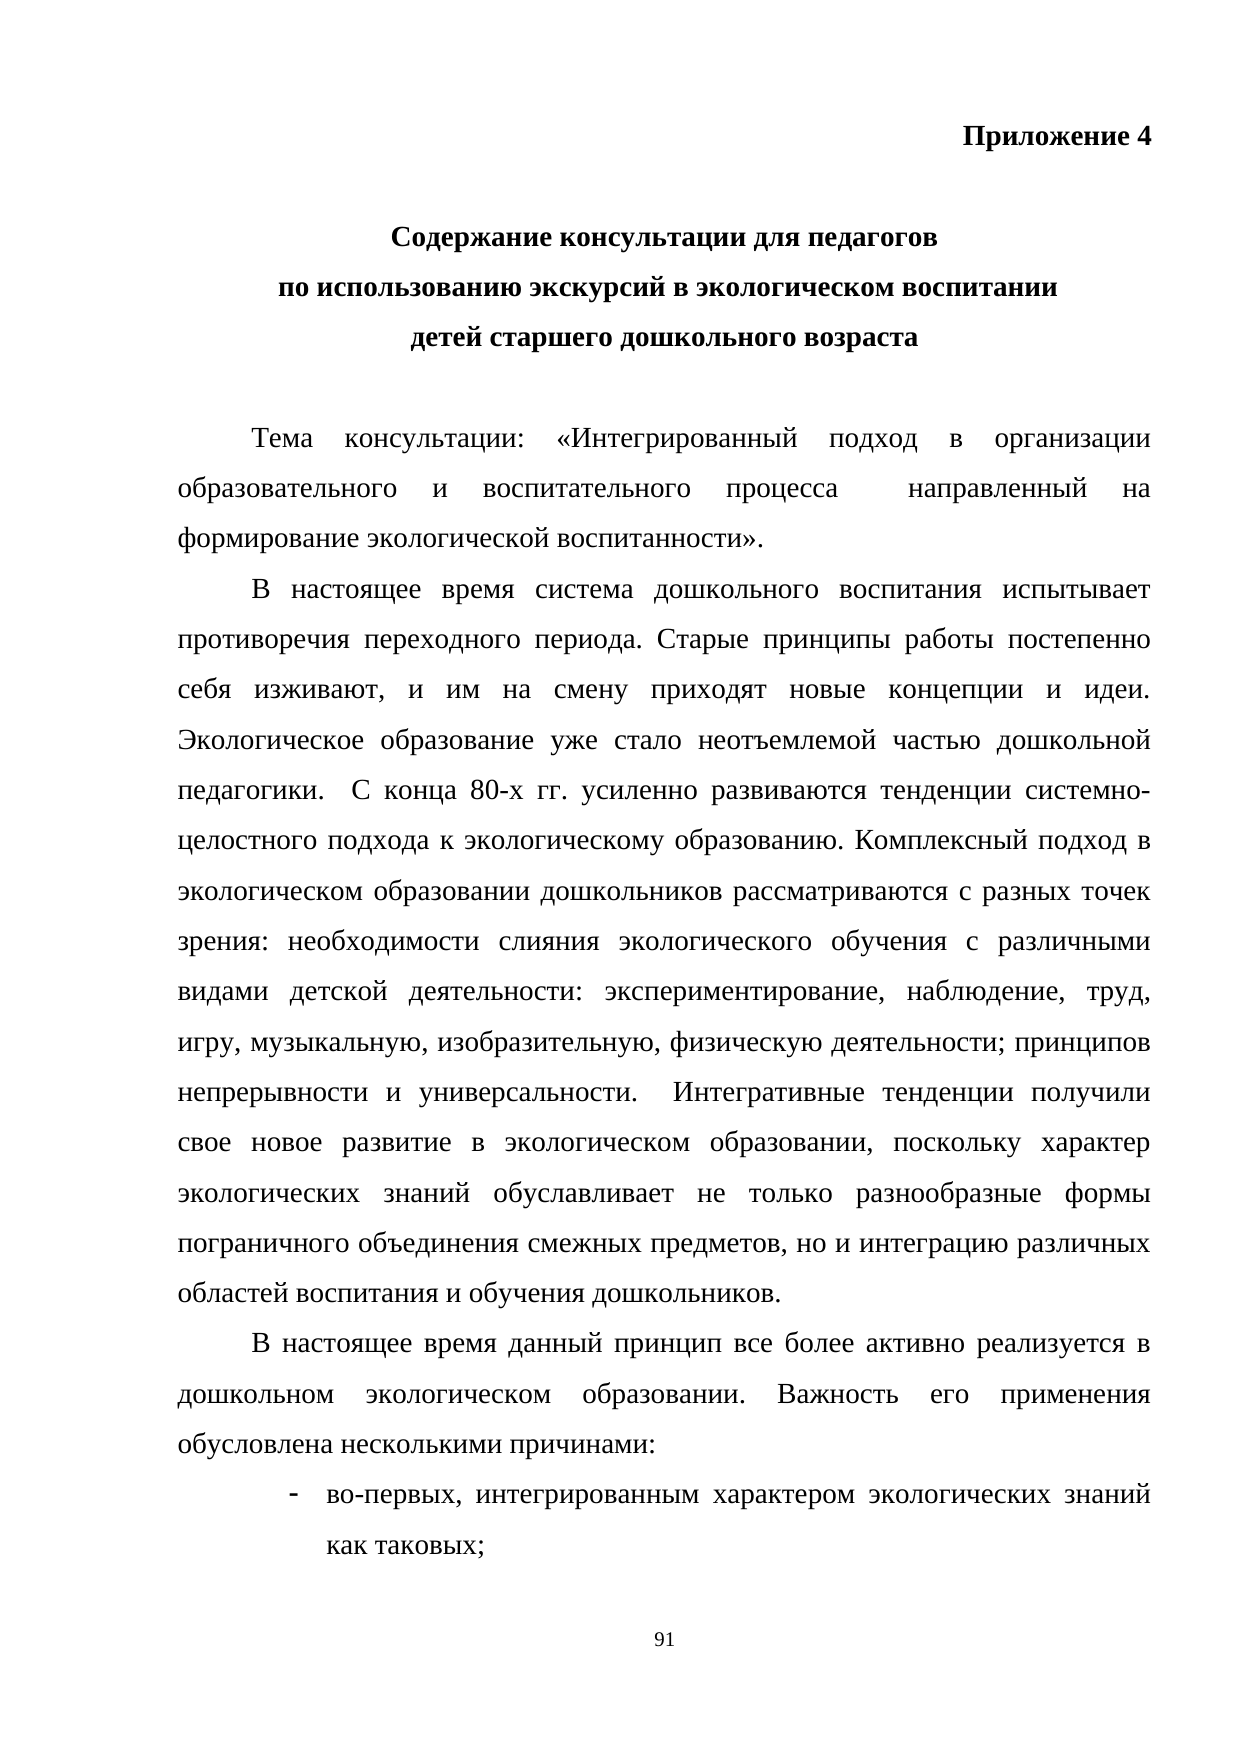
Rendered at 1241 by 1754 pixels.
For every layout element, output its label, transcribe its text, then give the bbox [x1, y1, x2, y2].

text В настоящее время данный принцип все более активно реализуется в дошкольном экологическом образовании. Важность его применения обусловлена несколькими причинами: [177, 1326, 1152, 1460]
text В настоящее время система дошкольного воспитания испытывает противоречия переходного периода. Старые принципы работы постепенно себя изживают, и им на смену приходят новые концепции и идеи. Экологическое образование уже стало неотъемлемой частью дошкольной педагогики. С конца 80-х гг. усиленно развиваются тенденции системно-целостного подхода к экологическому образованию. Комплексный подход в экологическом образовании дошкольников рассматриваются с разных точек зрения: необходимости слияния экологического обучения с различными видами детской деятельности: экспериментирование, наблюдение, труд, игру, музыкальную, изобразительную, физическую деятельности; принципов непрерывности и универсальности. Интегративные тенденции получили свое новое развитие в экологическом образовании, поскольку характер экологических знаний обуславливает не только разнообразные формы пограничного объединения смежных предметов, но и интеграцию различных областей воспитания и обучения дошкольников. [177, 571, 1152, 1309]
text Приложение 4 [177, 118, 1152, 152]
text по использованию экскурсий в экологическом воспитании [177, 269, 1152, 303]
list во-первых, интегрированным характером экологических знаний как таковых; [288, 1477, 1152, 1561]
text Содержание консультации для педагогов [177, 219, 1152, 252]
text детей старшего дошкольного возраста [177, 319, 1152, 353]
text Тема консультации: «Интегрированный подход в организации образовательного и воспитательного процесса направленный на формирование экологической воспитанности». [177, 420, 1152, 554]
